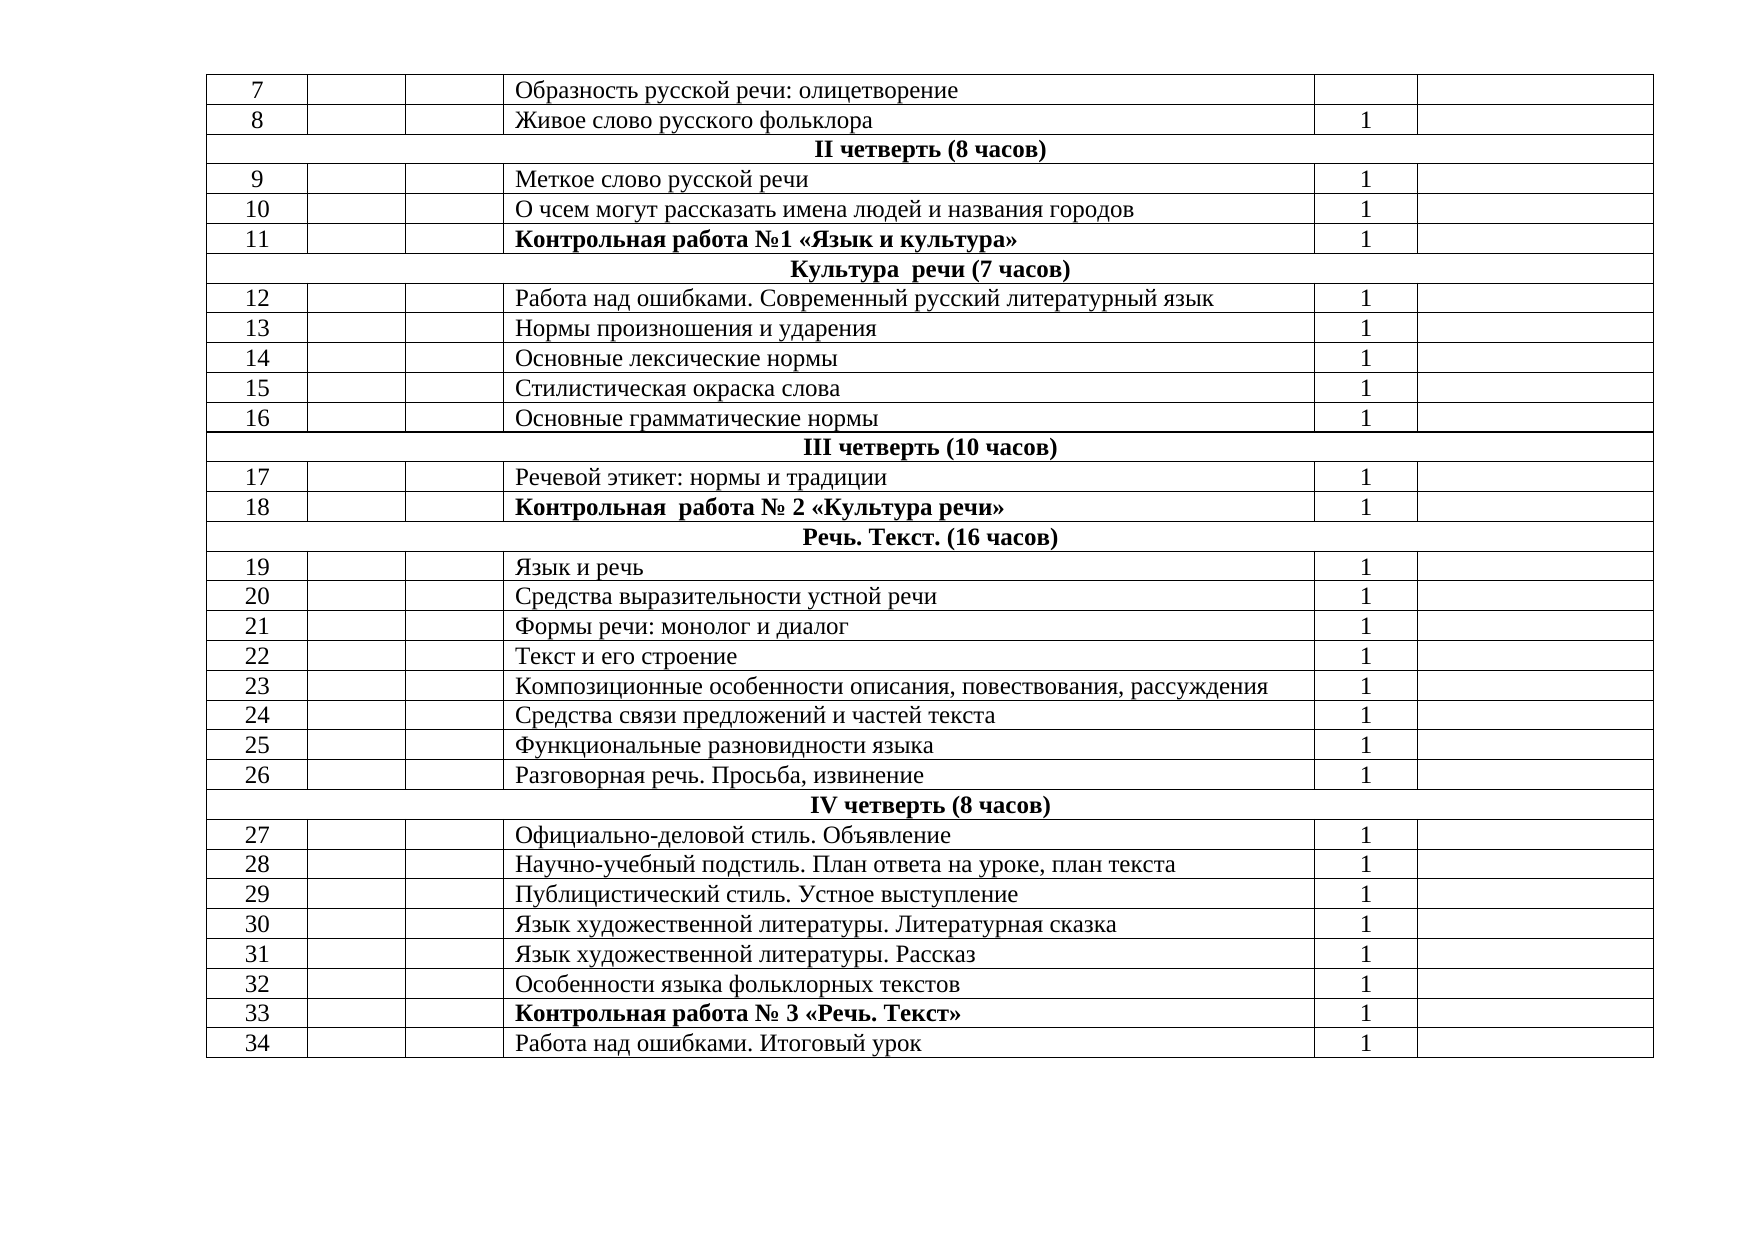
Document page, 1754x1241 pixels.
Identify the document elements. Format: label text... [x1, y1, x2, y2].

table_cell [308, 581, 405, 610]
table_cell [406, 373, 503, 402]
table_cell 21 [207, 611, 307, 640]
table_cell [406, 611, 503, 640]
table_cell 1 [1315, 581, 1417, 610]
table_cell 15 [207, 373, 307, 402]
table_cell [1418, 313, 1653, 342]
table_cell 1 [1315, 403, 1417, 431]
table_cell 22 [207, 641, 307, 670]
table_cell 1 [1315, 105, 1417, 133]
table_cell [308, 701, 405, 729]
table_cell [308, 820, 405, 848]
table_cell 28 [207, 850, 307, 878]
table_cell 1 [1315, 313, 1417, 342]
table_cell [308, 671, 405, 699]
table_cell [406, 343, 503, 372]
table_cell [406, 552, 503, 580]
table_cell Формы речи: монолог и диалог [504, 611, 1314, 640]
table_cell 1 [1315, 343, 1417, 372]
table_cell 12 [207, 284, 307, 312]
table_cell Речь. Текст. (16 часов) [207, 522, 1653, 551]
table_cell [1418, 194, 1653, 223]
table_cell [1418, 850, 1653, 878]
table_cell [1418, 939, 1653, 968]
table_cell Работа над ошибками. Итоговый урок [504, 1028, 1314, 1057]
table_cell Контрольная работа № 3 «Речь. Текст» [504, 999, 1314, 1027]
table_cell [406, 224, 503, 253]
table_cell [406, 879, 503, 908]
table_cell 26 [207, 760, 307, 789]
table_cell [308, 403, 405, 431]
table_cell Культура речи (7 часов) [207, 254, 1653, 282]
table_cell Стилистическая окраска слова [504, 373, 1314, 402]
table_cell 1 [1315, 909, 1417, 938]
table_cell 1 [1315, 492, 1417, 521]
table_cell [406, 194, 503, 223]
table_cell [1315, 75, 1417, 104]
table_cell 20 [207, 581, 307, 610]
table_cell [308, 999, 405, 1027]
table_cell [406, 999, 503, 1027]
table_cell [1418, 284, 1653, 312]
table_cell Особенности языка фольклорных текстов [504, 969, 1314, 997]
table_cell [308, 224, 405, 253]
table_cell Речевой этикет: нормы и традиции [504, 462, 1314, 491]
table_cell [308, 909, 405, 938]
table_cell Средства выразительности устной речи [504, 581, 1314, 610]
table_cell 16 [207, 403, 307, 431]
table_cell [406, 850, 503, 878]
table_cell 14 [207, 343, 307, 372]
table_cell [308, 939, 405, 968]
table_cell 1 [1315, 820, 1417, 848]
table_cell [406, 1028, 503, 1057]
table_cell [308, 850, 405, 878]
table_cell [406, 641, 503, 670]
table_cell 30 [207, 909, 307, 938]
table_cell 19 [207, 552, 307, 580]
table_cell [308, 313, 405, 342]
table_cell 1 [1315, 969, 1417, 997]
table_cell 17 [207, 462, 307, 491]
table_cell [308, 492, 405, 521]
table_cell [308, 1028, 405, 1057]
table_cell [308, 879, 405, 908]
table_cell [1418, 403, 1653, 431]
table_cell [1418, 611, 1653, 640]
table_cell [406, 671, 503, 699]
table_cell [1418, 164, 1653, 193]
table_cell [308, 552, 405, 580]
table_cell Средства связи предложений и частей текста [504, 701, 1314, 729]
table_cell [1418, 969, 1653, 997]
table_cell [406, 75, 503, 104]
table_cell [1418, 879, 1653, 908]
table_cell [1418, 373, 1653, 402]
table_cell [308, 760, 405, 789]
table_cell [1418, 671, 1653, 699]
table_cell II четверть (8 часов) [207, 135, 1653, 163]
table_cell Язык и речь [504, 552, 1314, 580]
table_cell Разговорная речь. Просьба, извинение [504, 760, 1314, 789]
table_cell Функциональные разновидности языка [504, 730, 1314, 759]
table_cell [1418, 730, 1653, 759]
table_cell 1 [1315, 224, 1417, 253]
table_cell 1 [1315, 701, 1417, 729]
table_cell [1418, 462, 1653, 491]
table_cell 1 [1315, 879, 1417, 908]
table_cell [308, 343, 405, 372]
table_cell 1 [1315, 671, 1417, 699]
table_cell [308, 373, 405, 402]
table_cell [1418, 701, 1653, 729]
table_cell [308, 164, 405, 193]
table_cell Публицистический стиль. Устное выступление [504, 879, 1314, 908]
table_cell Основные лексические нормы [504, 343, 1314, 372]
table_cell [1418, 999, 1653, 1027]
table_cell 1 [1315, 730, 1417, 759]
table_cell 32 [207, 969, 307, 997]
table_cell [406, 701, 503, 729]
table_cell Язык художественной литературы. Рассказ [504, 939, 1314, 968]
table_cell Язык художественной литературы. Литературная сказка [504, 909, 1314, 938]
table_cell [1418, 224, 1653, 253]
table_cell 1 [1315, 760, 1417, 789]
table_cell 33 [207, 999, 307, 1027]
table_cell 1 [1315, 999, 1417, 1027]
table_cell Композиционные особенности описания, повествования, рассуждения [504, 671, 1314, 699]
table_cell [406, 909, 503, 938]
table_cell [308, 462, 405, 491]
table_cell 1 [1315, 373, 1417, 402]
table_cell [308, 284, 405, 312]
table_cell 9 [207, 164, 307, 193]
table_cell 1 [1315, 194, 1417, 223]
table_cell [406, 313, 503, 342]
table_cell Научно-учебный подстиль. План ответа на уроке, план текста [504, 850, 1314, 878]
table_cell Официально-деловой стиль. Объявление [504, 820, 1314, 848]
table_cell Меткое слово русской речи [504, 164, 1314, 193]
table_cell Контрольная работа № 2 «Культура речи» [504, 492, 1314, 521]
table_cell [1418, 75, 1653, 104]
table_cell [1418, 492, 1653, 521]
table_cell 1 [1315, 1028, 1417, 1057]
table_cell [406, 403, 503, 431]
table_cell Образность русской речи: олицетворение [504, 75, 1314, 104]
table_cell 10 [207, 194, 307, 223]
table_cell [406, 969, 503, 997]
table_cell 27 [207, 820, 307, 848]
table_cell 1 [1315, 641, 1417, 670]
table_cell 18 [207, 492, 307, 521]
table_cell 1 [1315, 939, 1417, 968]
table_cell [308, 611, 405, 640]
table_cell Живое слово русского фольклора [504, 105, 1314, 133]
table_cell 1 [1315, 850, 1417, 878]
table_cell Текст и его строение [504, 641, 1314, 670]
table_cell [1418, 641, 1653, 670]
table_cell [406, 760, 503, 789]
table_cell 1 [1315, 552, 1417, 580]
table_cell 1 [1315, 462, 1417, 491]
table_cell 25 [207, 730, 307, 759]
table_cell [406, 462, 503, 491]
table_cell 1 [1315, 164, 1417, 193]
table_cell [406, 939, 503, 968]
table_cell [406, 105, 503, 133]
table_cell 8 [207, 105, 307, 133]
table_cell [406, 284, 503, 312]
table_cell 24 [207, 701, 307, 729]
table_cell [1418, 581, 1653, 610]
table_cell [406, 492, 503, 521]
table_cell [308, 730, 405, 759]
table_cell [1418, 820, 1653, 848]
table_cell [1418, 909, 1653, 938]
table_cell [308, 194, 405, 223]
table_cell 34 [207, 1028, 307, 1057]
table_cell [308, 641, 405, 670]
table_cell [308, 969, 405, 997]
table_cell 1 [1315, 611, 1417, 640]
table_cell 29 [207, 879, 307, 908]
table_cell [1418, 343, 1653, 372]
table_cell Нормы произношения и ударения [504, 313, 1314, 342]
table_cell О чсем могут рассказать имена людей и названия городов [504, 194, 1314, 223]
table_cell [308, 105, 405, 133]
table_cell [406, 164, 503, 193]
table_cell [406, 730, 503, 759]
table_cell 31 [207, 939, 307, 968]
table_cell III четверть (10 часов) [207, 433, 1653, 461]
table_cell [308, 75, 405, 104]
table_cell 23 [207, 671, 307, 699]
table_cell Контрольная работа №1 «Язык и культура» [504, 224, 1314, 253]
table_cell [1418, 1028, 1653, 1057]
table_cell 11 [207, 224, 307, 253]
table_cell 7 [207, 75, 307, 104]
table_cell 1 [1315, 284, 1417, 312]
table_cell 13 [207, 313, 307, 342]
table_cell Основные грамматические нормы [504, 403, 1314, 431]
table_cell [1418, 552, 1653, 580]
table_cell [1418, 760, 1653, 789]
table_cell [1418, 105, 1653, 133]
table_cell [406, 820, 503, 848]
table_cell Работа над ошибками. Современный русский литературный язык [504, 284, 1314, 312]
table_cell IV четверть (8 часов) [207, 790, 1653, 819]
table_cell [406, 581, 503, 610]
